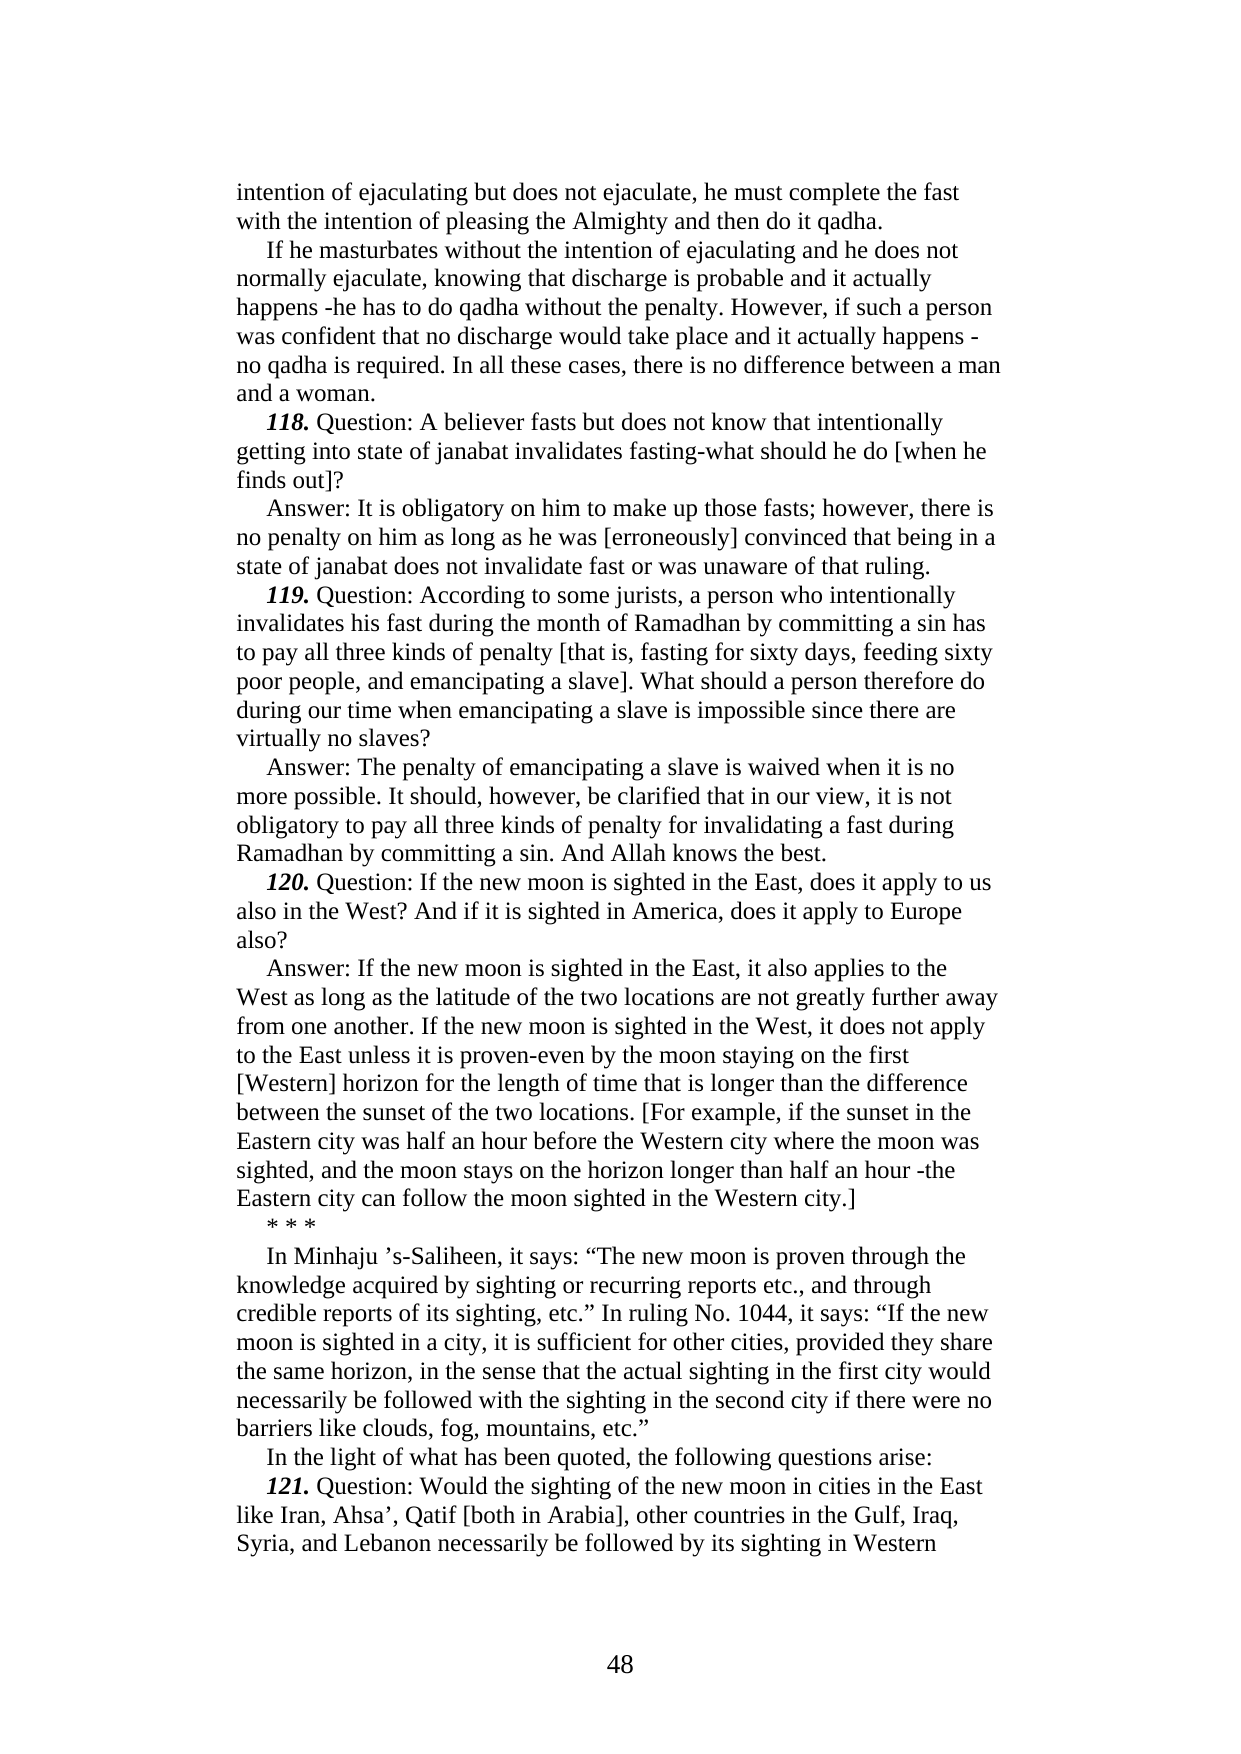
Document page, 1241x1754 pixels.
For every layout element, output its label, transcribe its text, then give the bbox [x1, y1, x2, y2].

text Answer: It is obligatory on him to make up those fasts; however, there is no penalty on him as long as he was [erroneously] convinced that being in a state of janabat does not invalidate fast or was unaware of that ruling. [236, 493, 1004, 580]
text Answer: If the new moon is sighted in the East, it also applies to the West as long as the latitude of the two locations are not greatly further away from one another. If the new moon is sighted in the West, it does not apply to the East unless it is proven-even by the moon staying on the first [Western] horizon for the length of time that is longer than the difference between the sunset of the two locations. [For example, if the sunset in the Eastern city was half an hour before the Western city where the moon was sighted, and the moon stays on the horizon longer than half an hour -the Eastern city can follow the moon sighted in the Western city.] [236, 953, 1004, 1212]
text If he masturbates without the intention of ejaculating and he does not normally ejaculate, knowing that discharge is probable and it actually happens -he has to do qadha without the penalty. However, if such a person was confident that no discharge would take place and it actually happens - no qadha is required. In all these cases, there is no difference between a man and a woman. [236, 235, 1004, 407]
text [236, 177, 1004, 235]
text Answer: The penalty of emancipating a slave is waived when it is no more possible. It should, however, be clarified that in our view, it is not obligatory to pay all three kinds of penalty for invalidating a fast during Ramadhan by committing a sin. And Allah knows the best. [236, 752, 1004, 867]
text In the light of what has been quoted, the following questions arise: [236, 1442, 1004, 1471]
text * * * [236, 1212, 1004, 1241]
text 119. Question: According to some jurists, a person who intentionally invalidates his fast during the month of Ramadhan by committing a sin has to pay all three kinds of penalty [that is, fasting for sixty days, feeding sixty poor people, and emancipating a slave]. What should a person therefore do during our time when emancipating a slave is impossible since there are virtually no slaves? [236, 580, 1004, 752]
text In Minhaju ’s-Saliheen, it says: “The new moon is proven through the knowledge acquired by sighting or recurring reports etc., and through credible reports of its sighting, etc.” In ruling No. 1044, it says: “If the new moon is sighted in a city, it is sufficient for other cities, provided they share the same horizon, in the sense that the actual sighting in the first city would necessarily be followed with the sighting in the second city if there were no barriers like clouds, fog, mountains, etc.” [236, 1241, 1004, 1442]
text 118. Question: A believer fasts but does not know that intentionally getting into state of janabat invalidates fasting-what should he do [when he finds out]? [236, 407, 1004, 493]
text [236, 1471, 1004, 1557]
text 120. Question: If the new moon is sighted in the East, does it apply to us also in the West? And if it is sighted in America, does it apply to Europe also? [236, 867, 1004, 953]
